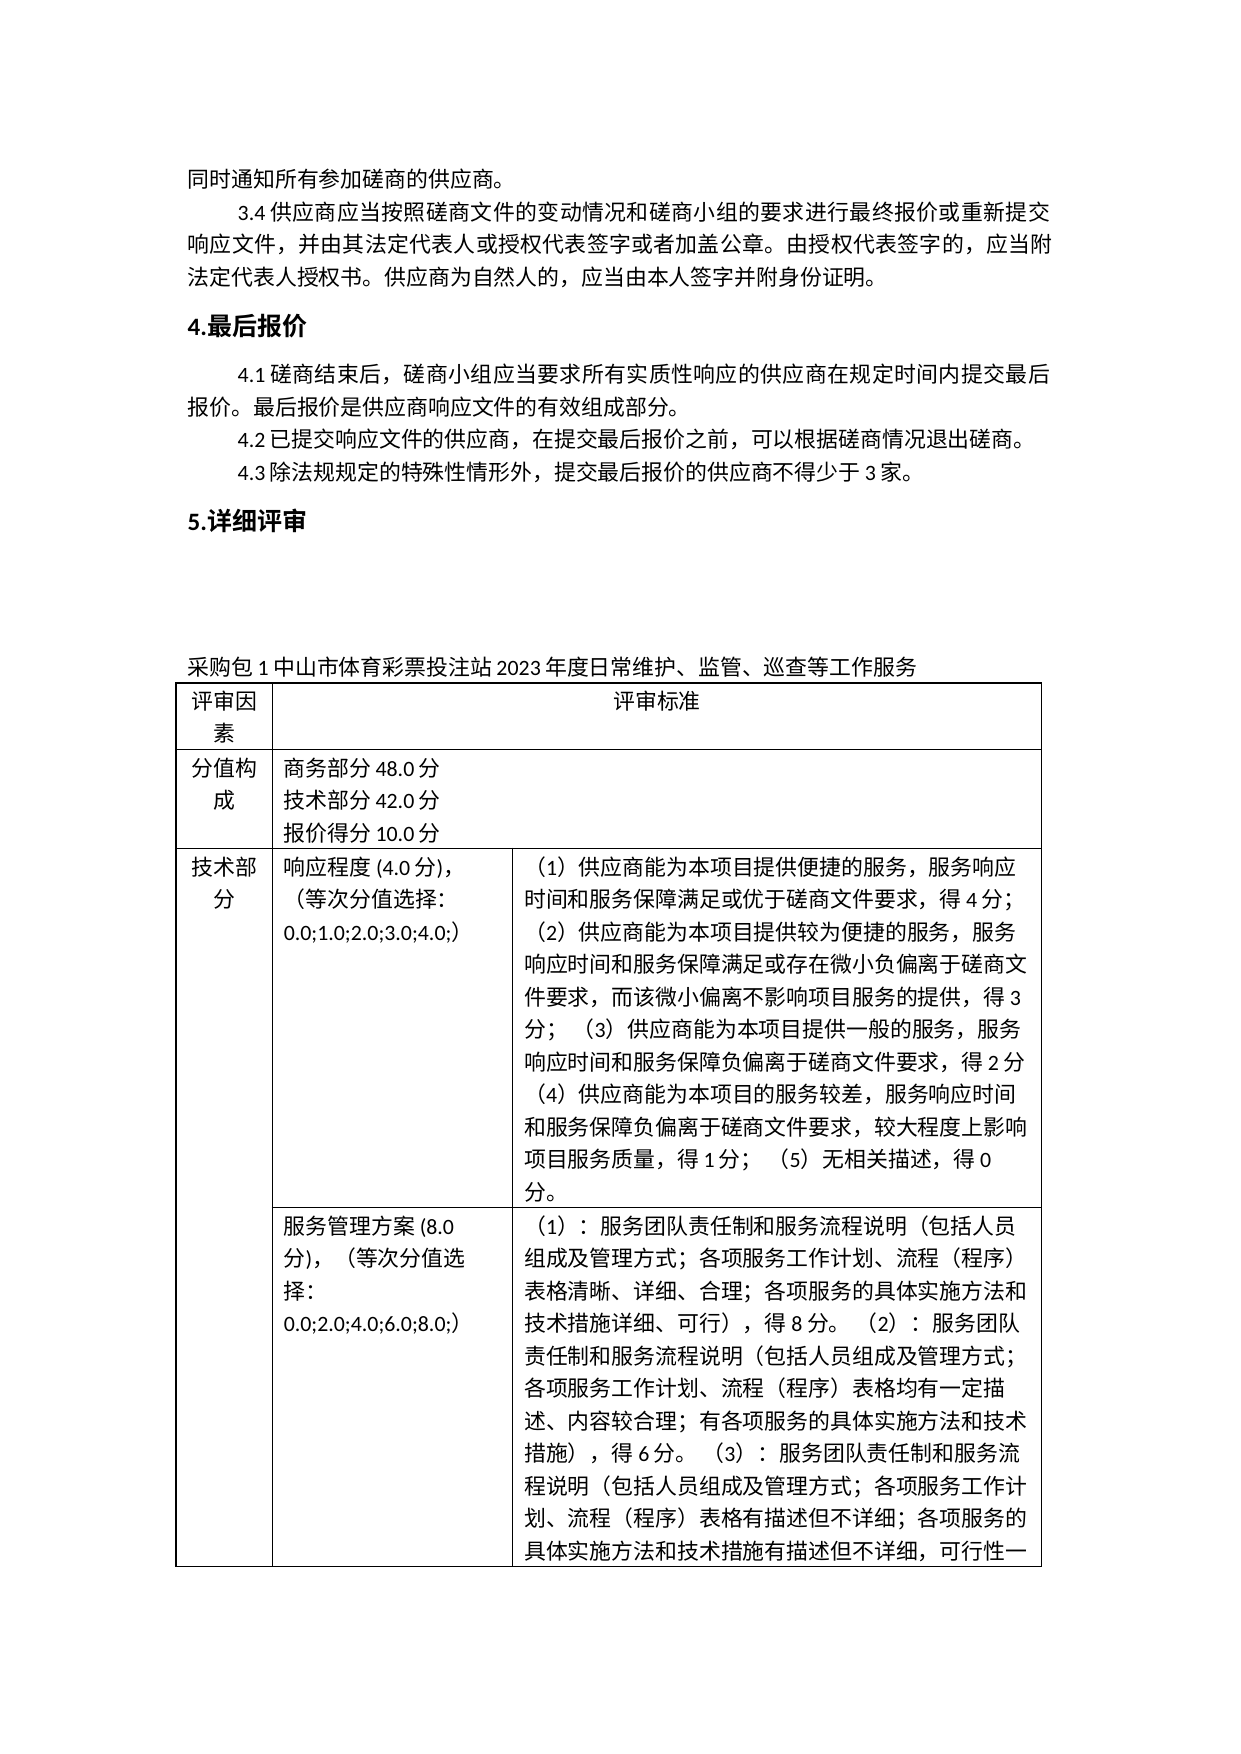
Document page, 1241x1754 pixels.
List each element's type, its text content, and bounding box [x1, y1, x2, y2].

text 4.3除法规规定的特殊性情形外，提交最后报价的供应商不得少于3家。 [187, 454, 1053, 487]
text 采购包1中山市体育彩票投注站2023年度日常维护、监管、巡查等工作服务 [187, 649, 1053, 682]
table_header 评审标准 [273, 684, 1041, 748]
table_cell 响应程度 (4.0分)，（等次分值选择：0.0;1.0;2.0;3.0;4.0;） [273, 849, 512, 1207]
text 4.1磋商结束后，磋商小组应当要求所有实质性响应的供应商在规定时间内提交最后报价。最后报价是供应商响应文件的有效组成部分。 [187, 357, 1053, 422]
table_cell 分值构成 [177, 750, 272, 848]
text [187, 162, 1053, 194]
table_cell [273, 1208, 512, 1566]
text 3.4供应商应当按照磋商文件的变动情况和磋商小组的要求进行最终报价或重新提交响应文件，并由其法定代表人或授权代表签字或者加盖公章。由授权代表签字的，应当附法定代表人授权书。供应商为自然人的，应当由本人签字并附身份证明。 [187, 194, 1053, 292]
text 5.详细评审 [187, 487, 1053, 552]
table_cell 技术部分 [177, 849, 272, 1566]
table_cell （1）供应商能为本项目提供便捷的服务，服务响应时间和服务保障满足或优于磋商文件要求，得4分； （2）供应商能为本项目提供较为便捷的服务，服务响应时间和服务保障满足或存在微小负偏离于磋商文件要求，而该微小偏离不影响项目服务的提供，得3分； （3）供应商能为本项目提供一般的服务，服务响应时间和服务保障负偏离于磋商文件要求，得2分 （4）供应商能为本项目的服务较差，服务响应时间和服务保障负偏离于磋商文件要求，较大程度上影响项目服务质量，得1分； （5）无相关描述，得0分。 [513, 849, 1041, 1207]
text 4.2已提交响应文件的供应商，在提交最后报价之前，可以根据磋商情况退出磋商。 [187, 422, 1053, 454]
table_cell 商务部分48.0分 技术部分42.0分 报价得分10.0分 [273, 750, 1041, 848]
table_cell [513, 1208, 1041, 1566]
text 4.最后报价 [187, 292, 1053, 357]
table_header 评审因素 [177, 684, 272, 748]
